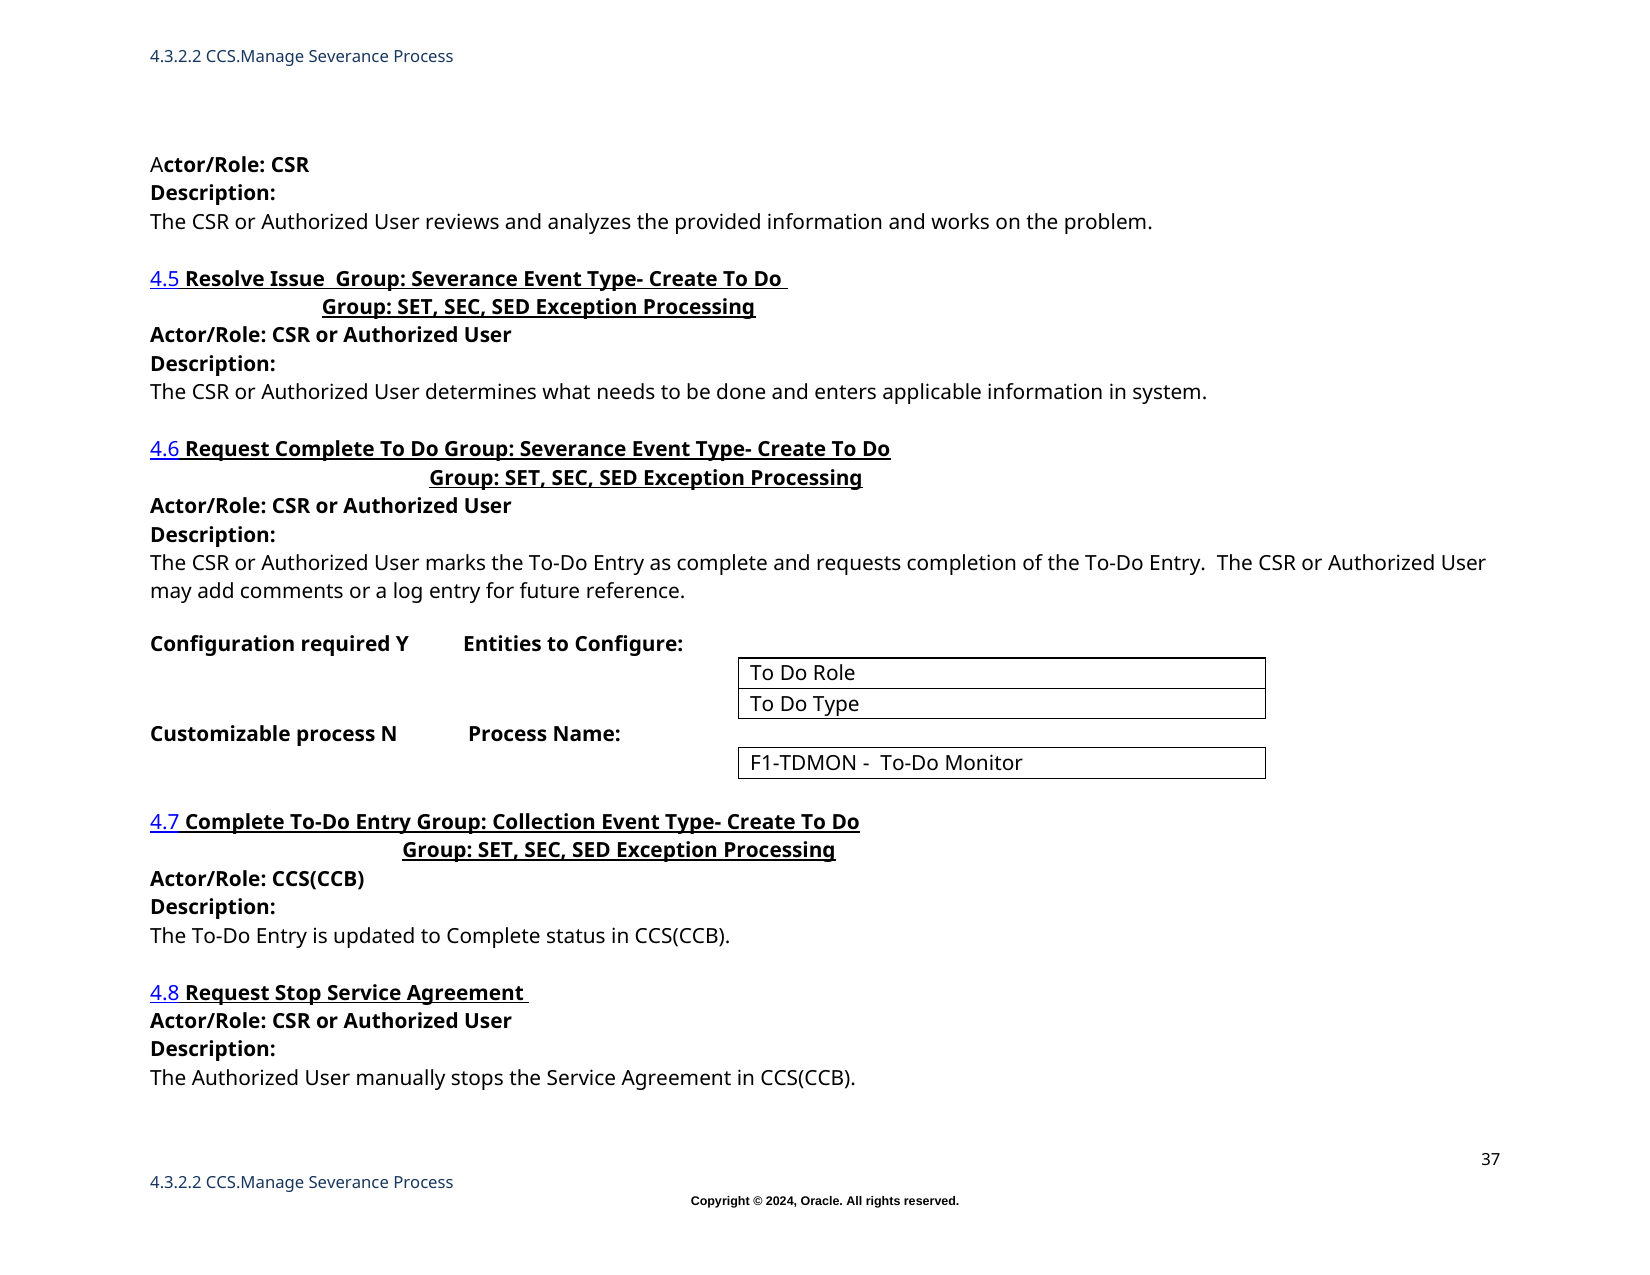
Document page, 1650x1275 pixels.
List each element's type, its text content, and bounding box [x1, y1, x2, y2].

text Actor/Role: CSR [150, 150, 1500, 178]
text 4.6 Request Complete To Do Group: Severance Event Type- Create To Do [150, 434, 1500, 463]
text Actor/Role: CSR or Authorized User [150, 321, 1500, 349]
text Description: [150, 892, 1500, 921]
text Description: [150, 1034, 1500, 1063]
text Group: SET, SEC, SED Exception Processing [375, 835, 1500, 864]
text Customizable process N Process Name: [150, 719, 1500, 747]
table_header To Do Role [739, 659, 1265, 688]
table_cell To Do Type [739, 689, 1265, 718]
text The Authorized User manually stops the Service Agreement in CCS(CCB). [150, 1063, 1500, 1091]
text Group: SET, SEC, SED Exception Processing [225, 292, 1500, 321]
text Group: SET, SEC, SED Exception Processing [375, 463, 1500, 491]
text 4.5 Resolve Issue Group: Severance Event Type- Create To Do [150, 264, 1500, 292]
text The To-Do Entry is updated to Complete status in CCS(CCB). [150, 921, 1500, 949]
text The CSR or Authorized User marks the To-Do Entry as complete and requests completion of the To-Do Entry. The CSR or Authorized User may add comments or a log entry for future reference. [150, 548, 1500, 605]
text The CSR or Authorized User reviews and analyzes the provided information and works on the problem. [150, 207, 1500, 235]
text 4.7 Complete To-Do Entry Group: Collection Event Type- Create To Do [150, 807, 1500, 835]
table_header F1-TDMON - To-Do Monitor [739, 748, 1265, 777]
text Description: [150, 349, 1500, 377]
text 4.8 Request Stop Service Agreement [150, 978, 1500, 1006]
text Actor/Role: CSR or Authorized User [150, 491, 1500, 520]
text Actor/Role: CSR or Authorized User [150, 1006, 1500, 1034]
text Configuration required Y Entities to Configure: [150, 629, 1500, 657]
text Description: [150, 520, 1500, 548]
text Description: [150, 178, 1500, 207]
text The CSR or Authorized User determines what needs to be done and enters applicable information in system. [150, 377, 1500, 406]
text Actor/Role: CCS(CCB) [150, 864, 1500, 892]
